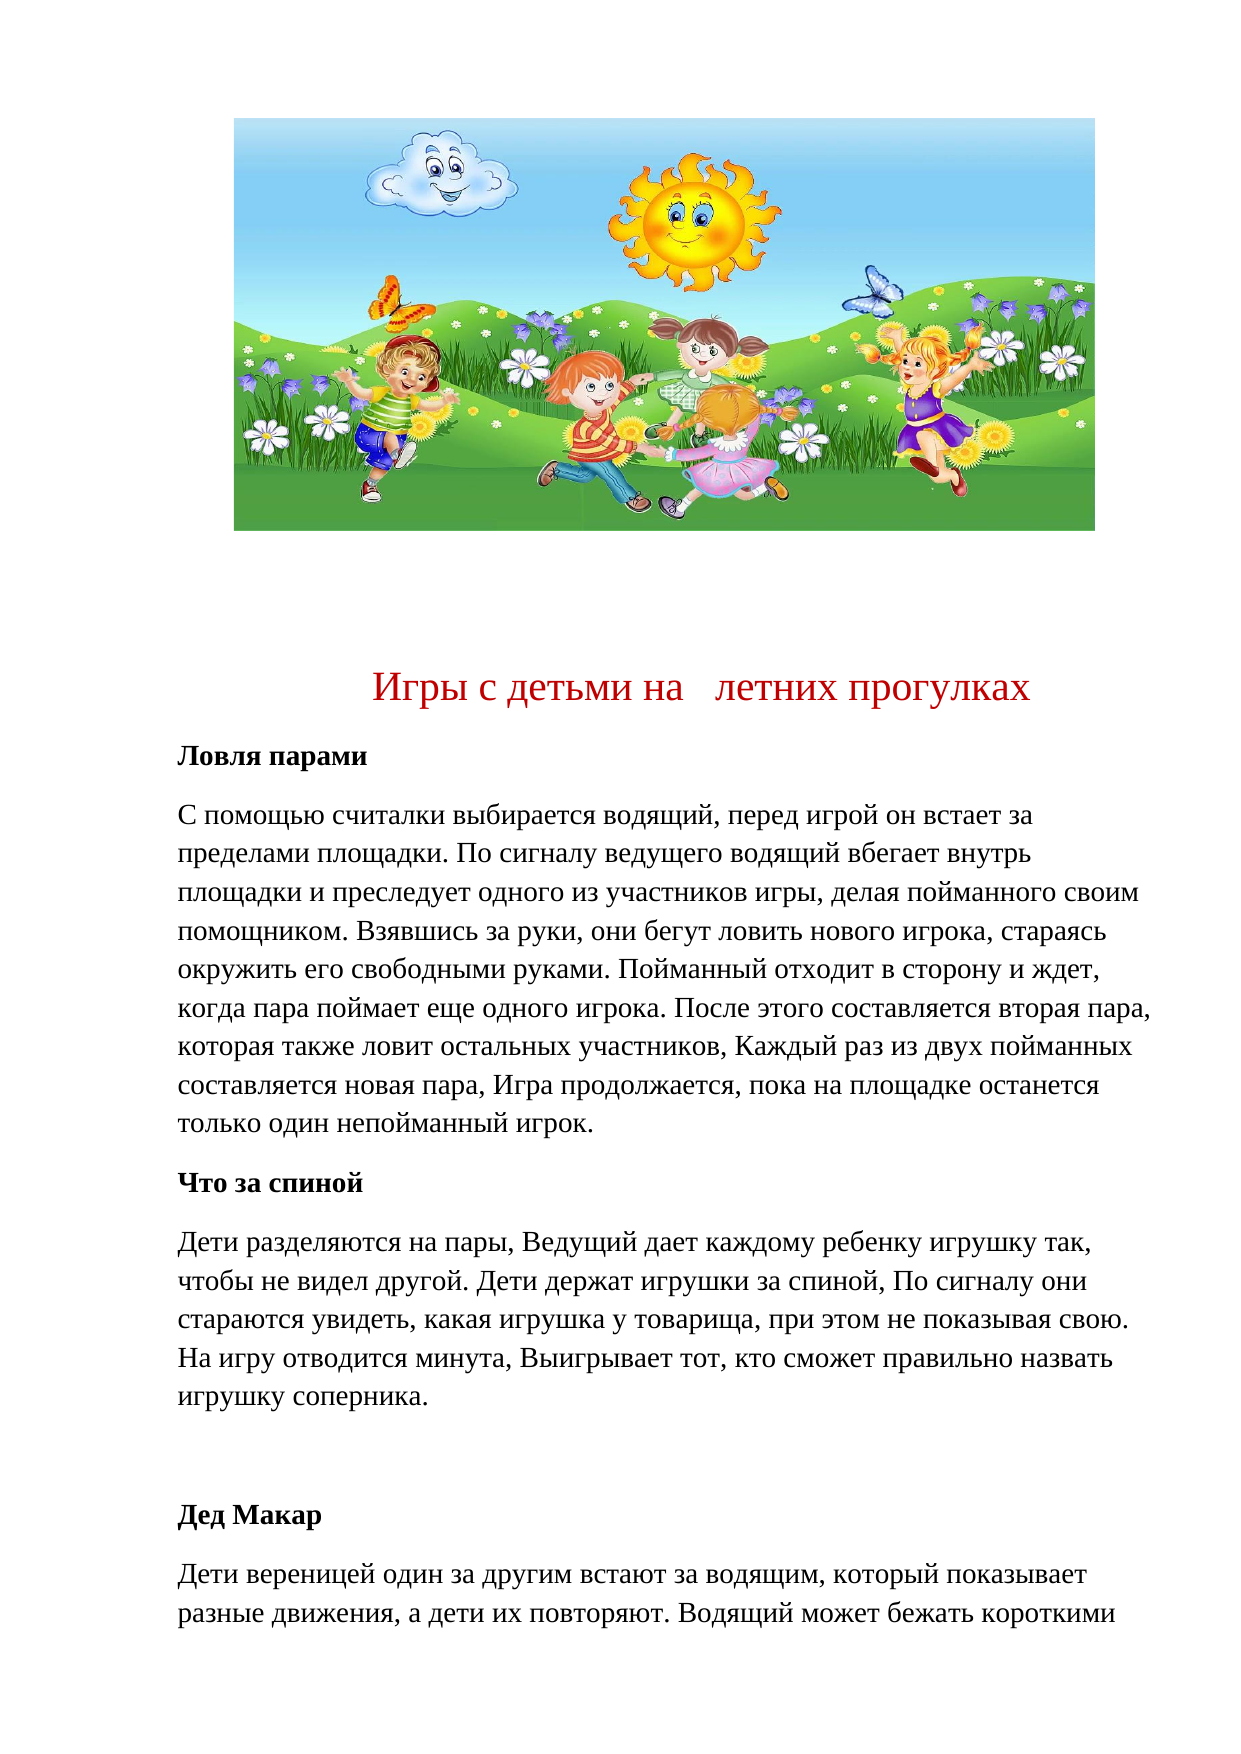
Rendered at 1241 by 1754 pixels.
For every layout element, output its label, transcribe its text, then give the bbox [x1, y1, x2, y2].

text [177, 1556, 1152, 1628]
text Дети разделяются на пары, Ведущий дает каждому ребенку игрушку так, чтобы не видел другой. Дети держат игрушки за спиной, По сигналу они стараются увидеть, какая игрушка у товарища, при этом не показывая свою. На игру отводится минута, Выигрывает тот, кто сможет правильно назвать игрушку соперника. [177, 1224, 1152, 1412]
text Что за спиной [177, 1165, 1152, 1198]
picture [233, 118, 1095, 531]
text Игры с детьми на летних прогулках [177, 662, 1152, 709]
text Ловля парами [177, 738, 1152, 771]
text С помощью считалки выбирается водящий, перед игрой он встает за пределами площадки. По сигналу ведущего водящий вбегает внутрь площадки и преследует одного из участников игры, делая пойманного своим помощником. Взявшись за руки, они бегут ловить нового игрока, стараясь окружить его свободными руками. Пойманный отходит в сторону и ждет, когда пара поймает еще одного игрока. После этого составляется вторая пара, которая также ловит остальных участников, Каждый раз из двух пойманных составляется новая пара, Игра продолжается, пока на площадке останется только один непойманный игрок. [177, 797, 1152, 1139]
text Дед Макар [177, 1497, 1152, 1531]
